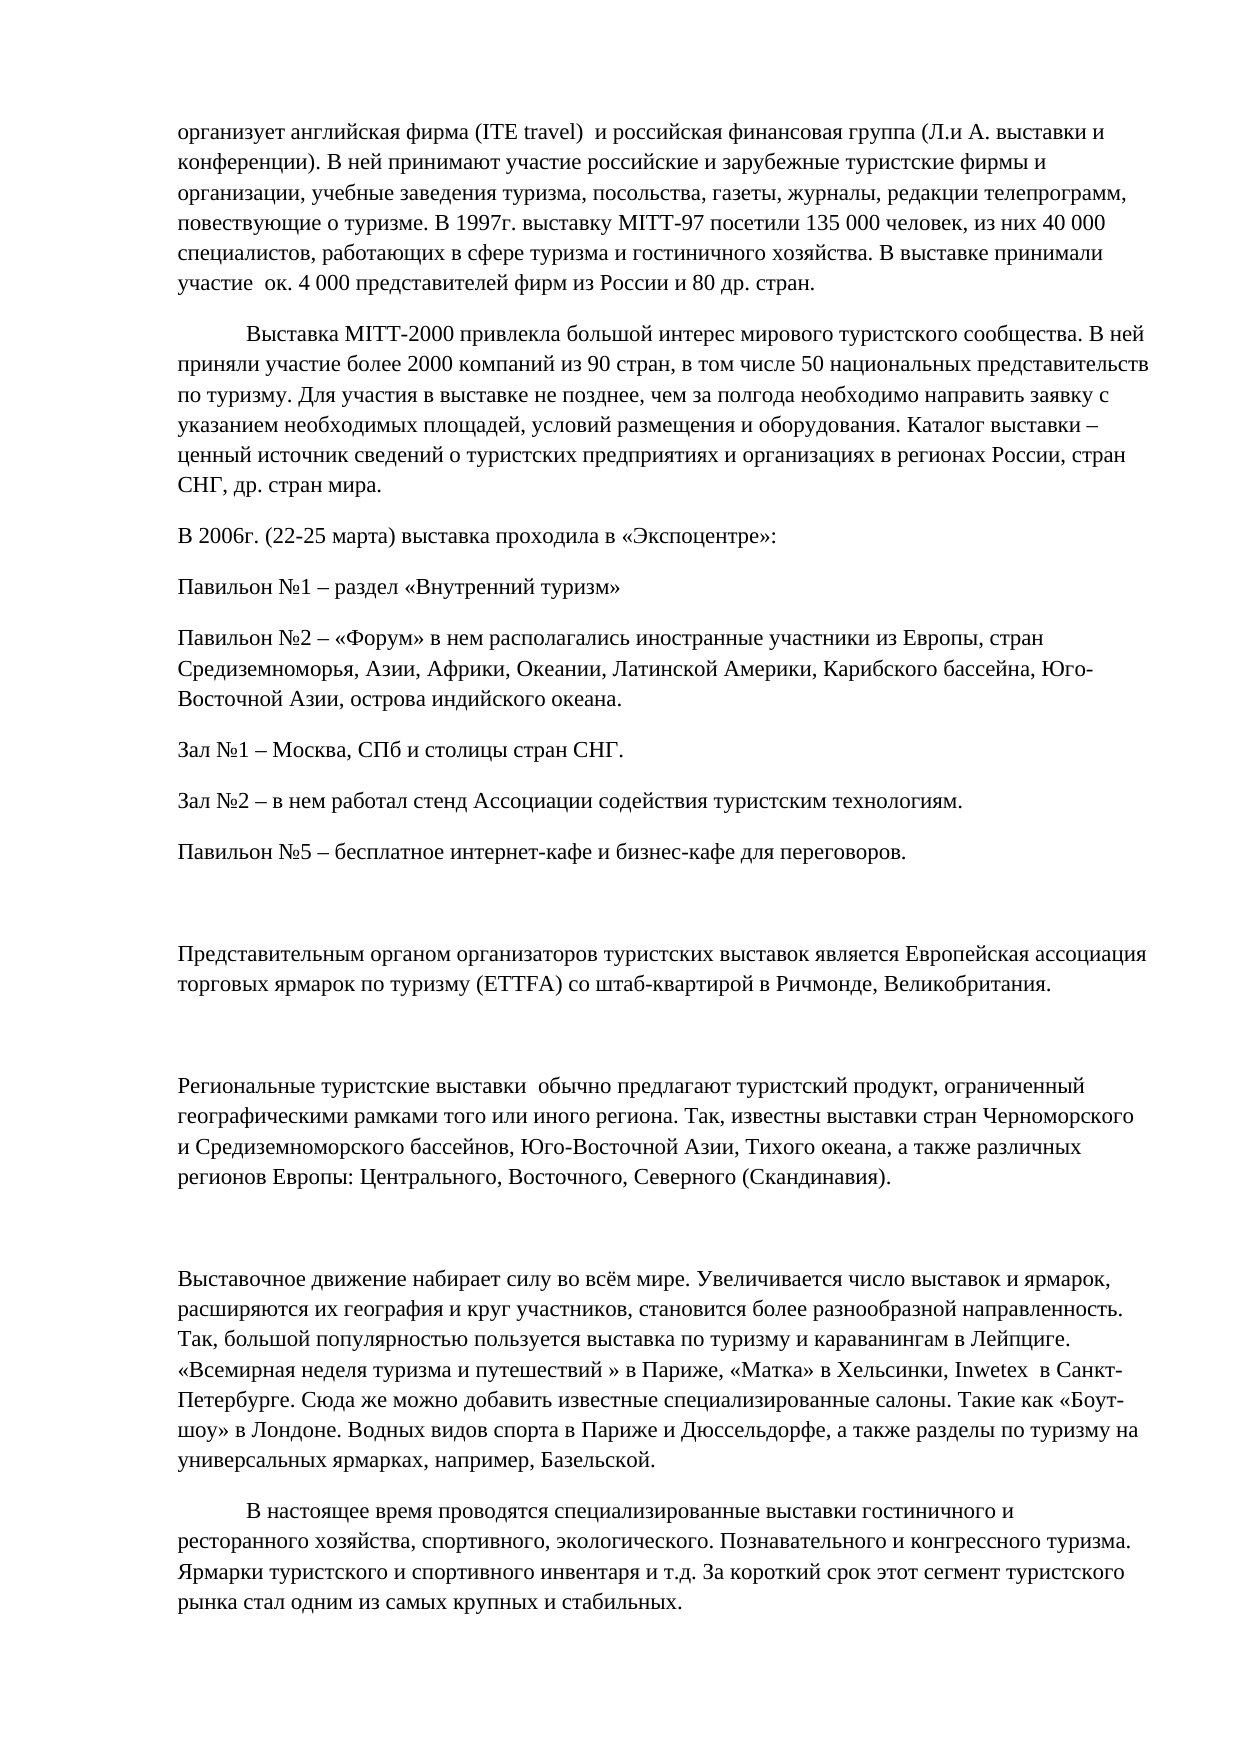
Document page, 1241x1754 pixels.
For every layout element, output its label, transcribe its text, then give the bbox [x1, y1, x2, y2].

text В 2006г. (22-25 марта) выставка проходила в «Экспоцентре»: [177, 522, 1152, 549]
text В настоящее время проводятся специализированные выставки гостиничного и ресторанного хозяйства, спортивного, экологического. Познавательного и конгрессного туризма. Ярмарки туристского и спортивного инвентаря и т.д. За короткий срок этот сегмент туристского рынка стал одним из самых крупных и стабильных. [177, 1497, 1152, 1614]
text Павильон №5 – бесплатное интернет-кафе и бизнес-кафе для переговоров. [177, 838, 1152, 864]
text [177, 118, 1152, 296]
text Региональные туристские выставки обычно предлагают туристский продукт, ограниченный географическими рамками того или иного региона. Так, известны выставки стран Черноморского и Средиземноморского бассейнов, Юго-Восточной Азии, Тихого океана, а также различных регионов Европы: Центрального, Восточного, Северного (Скандинавия). [177, 1072, 1152, 1189]
text Выставка MITT-2000 привлекла большой интерес мирового туристского сообщества. В ней приняли участие более 2000 компаний из 90 стран, в том числе 50 национальных представительств по туризму. Для участия в выставке не позднее, чем за полгода необходимо направить заявку с указанием необходимых площадей, условий размещения и оборудования. Каталог выставки – ценный источник сведений о туристских предприятиях и организациях в регионах России, стран СНГ, др. стран мира. [177, 320, 1152, 498]
text Павильон №2 – «Форум» в нем располагались иностранные участники из Европы, стран Средиземноморья, Азии, Африки, Океании, Латинской Америки, Карибского бассейна, Юго-Восточной Азии, острова индийского океана. [177, 624, 1152, 711]
text Выставочное движение набирает силу во всём мире. Увеличивается число выставок и ярмарок, расширяются их география и круг участников, становится более разнообразной направленность. Так, большой популярностью пользуется выставка по туризму и караванингам в Лейпциге. «Всемирная неделя туризма и путешествий » в Париже, «Матка» в Хельсинки, Inwetex в Санкт-Петербурге. Сюда же можно добавить известные специализированные салоны. Такие как «Боут-шоу» в Лондоне. Водных видов спорта в Париже и Дюссельдорфе, а также разделы по туризму на универсальных ярмарках, например, Базельской. [177, 1265, 1152, 1473]
text Зал №2 – в нем работал стенд Ассоциации содействия туристским технологиям. [177, 787, 1152, 813]
text Представительным органом организаторов туристских выставок является Европейская ассоциация торговых ярмарок по туризму (ETTFA) со штаб-квартирой в Ричмонде, Великобритания. [177, 940, 1152, 997]
text Зал №1 – Москва, СПб и столицы стран СНГ. [177, 736, 1152, 762]
text Павильон №1 – раздел «Внутренний туризм» [177, 573, 1152, 600]
